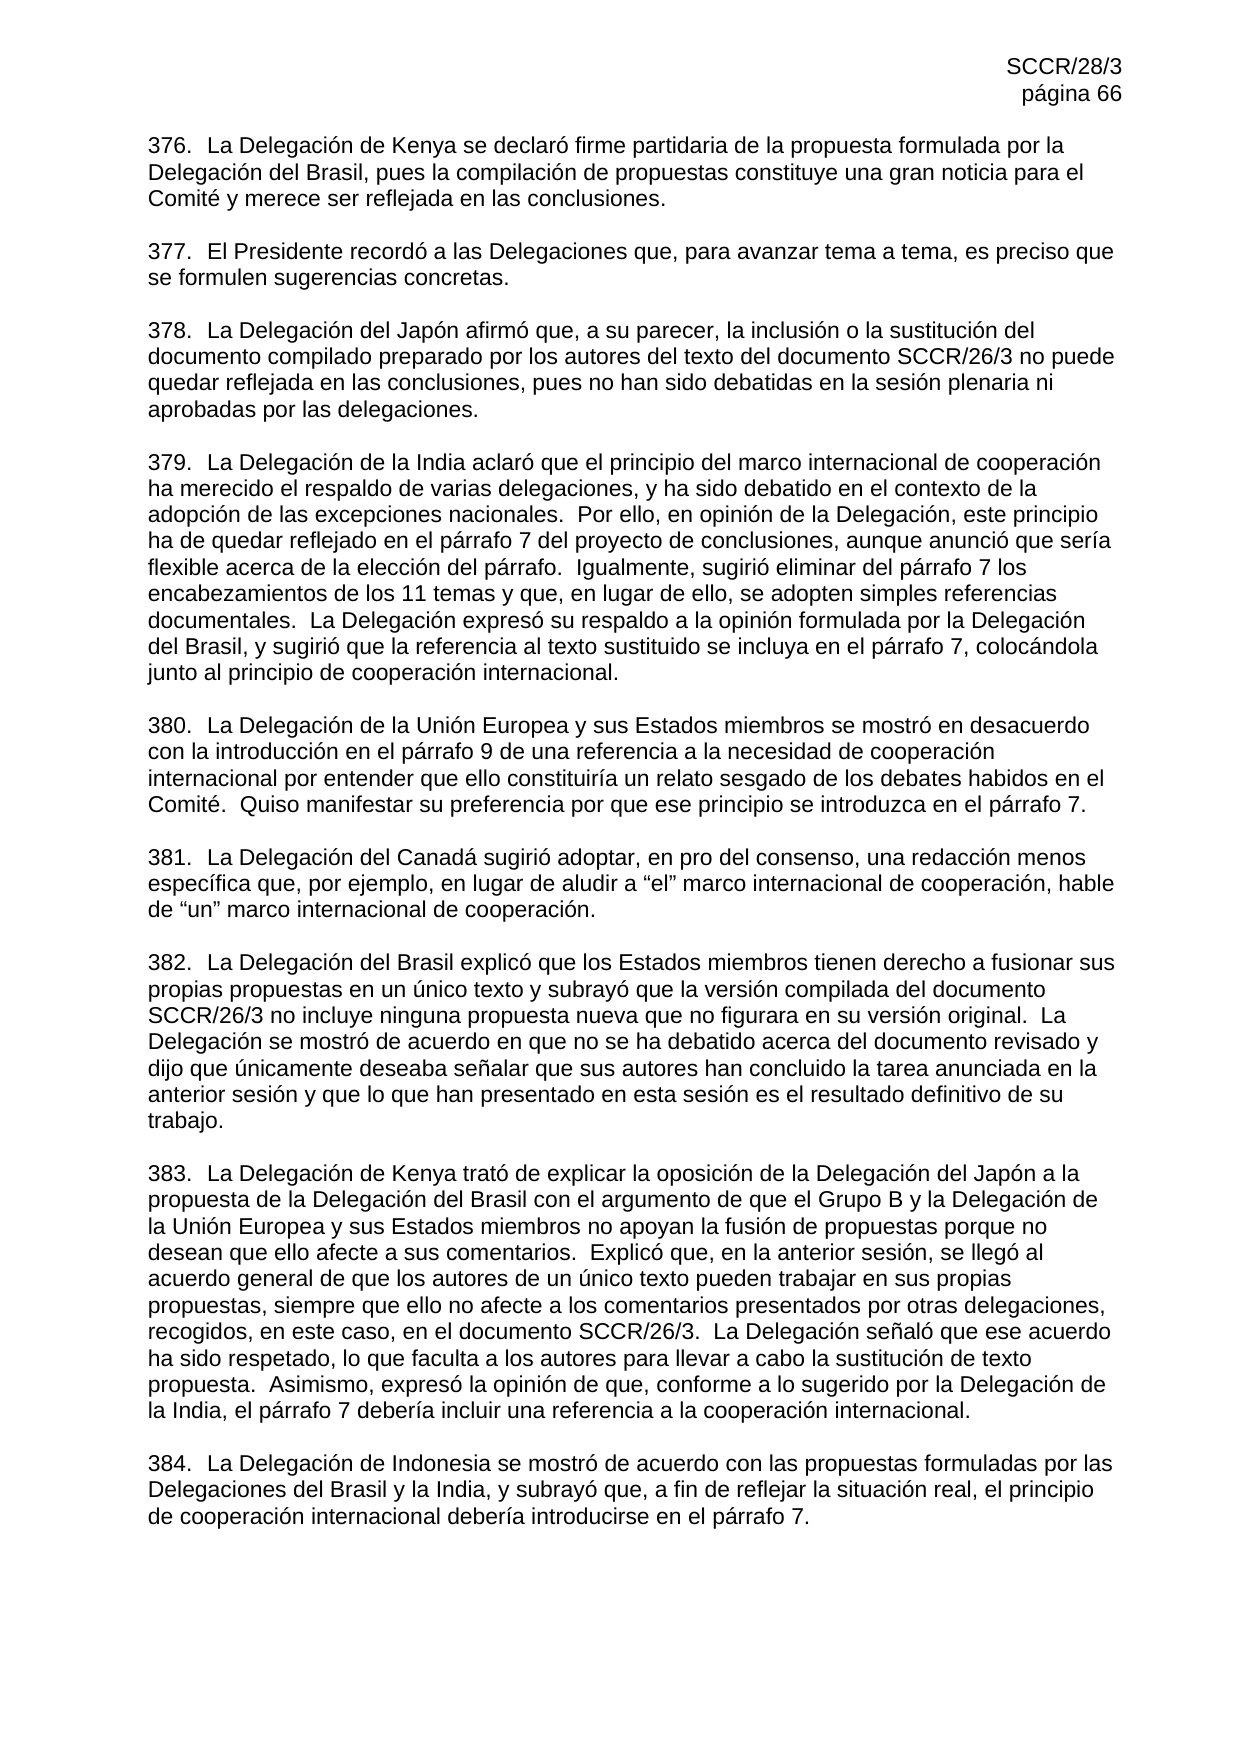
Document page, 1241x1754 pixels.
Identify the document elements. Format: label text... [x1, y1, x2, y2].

list El Presidente recordó a las Delegaciones que, para avanzar tema a tema, es preciso que se formulen sugerencias concretas. [148, 238, 1122, 290]
list La Delegación de Kenya trató de explicar la oposición de la Delegación del Japón a la propuesta de la Delegación del Brasil con el argumento de que el Grupo B y la Delegación de la Unión Europea y sus Estados miembros no apoyan la fusión de propuestas porque no desean que ello afecte a sus comentarios. Explicó que, en la anterior sesión, se llegó al acuerdo general de que los autores de un único texto pueden trabajar en sus propias propuestas, siempre que ello no afecte a los comentarios presentados por otras delegaciones, recogidos, en este caso, en el documento SCCR/26/3. La Delegación señaló que ese acuerdo ha sido respetado, lo que faculta a los autores para llevar a cabo la sustitución de texto propuesta. Asimismo, expresó la opinión de que, conforme a lo sugerido por la Delegación de la India, el párrafo 7 debería incluir una referencia a la cooperación internacional. [148, 1160, 1122, 1423]
list La Delegación de la Unión Europea y sus Estados miembros se mostró en desacuerdo con la introducción en el párrafo 9 de una referencia a la necesidad de cooperación internacional por entender que ello constituiría un relato sesgado de los debates habidos en el Comité. Quiso manifestar su preferencia por que ese principio se introduzca en el párrafo 7. [148, 712, 1122, 817]
list La Delegación de la India aclaró que el principio del marco internacional de cooperación ha merecido el respaldo de varias delegaciones, y ha sido debatido en el contexto de la adopción de las excepciones nacionales. Por ello, en opinión de la Delegación, este principio ha de quedar reflejado en el párrafo 7 del proyecto de conclusiones, aunque anunció que sería flexible acerca de la elección del párrafo. Igualmente, sugirió eliminar del párrafo 7 los encabezamientos de los 11 temas y que, en lugar de ello, se adopten simples referencias documentales. La Delegación expresó su respaldo a la opinión formulada por la Delegación del Brasil, y sugirió que la referencia al texto sustituido se incluya en el párrafo 7, colocándola junto al principio de cooperación internacional. [148, 448, 1122, 686]
list La Delegación del Japón afirmó que, a su parecer, la inclusión o la sustitución del documento compilado preparado por los autores del texto del documento SCCR/26/3 no puede quedar reflejada en las conclusiones, pues no han sido debatidas en la sesión plenaria ni aprobadas por las delegaciones. [148, 317, 1122, 422]
list La Delegación de Indonesia se mostró de acuerdo con las propuestas formuladas por las Delegaciones del Brasil y la India, y subrayó que, a fin de reflejar la situación real, el principio de cooperación internacional debería introducirse en el párrafo 7. [148, 1450, 1122, 1529]
list La Delegación de Kenya se declaró firme partidaria de la propuesta formulada por la Delegación del Brasil, pues la compilación de propuestas constituye una gran noticia para el Comité y merece ser reflejada en las conclusiones. [148, 132, 1122, 211]
list La Delegación del Canadá sugirió adoptar, en pro del consenso, una redacción menos específica que, por ejemplo, en lugar de aludir a “el” marco internacional de cooperación, hable de “un” marco internacional de cooperación. [148, 844, 1122, 923]
list La Delegación del Brasil explicó que los Estados miembros tienen derecho a fusionar sus propias propuestas en un único texto y subrayó que la versión compilada del documento SCCR/26/3 no incluye ninguna propuesta nueva que no figurara en su versión original. La Delegación se mostró de acuerdo en que no se ha debatido acerca del documento revisado y dijo que únicamente deseaba señalar que sus autores han concluido la tarea anunciada en la anterior sesión y que lo que han presentado en esta sesión es el resultado definitivo de su trabajo. [148, 949, 1122, 1134]
